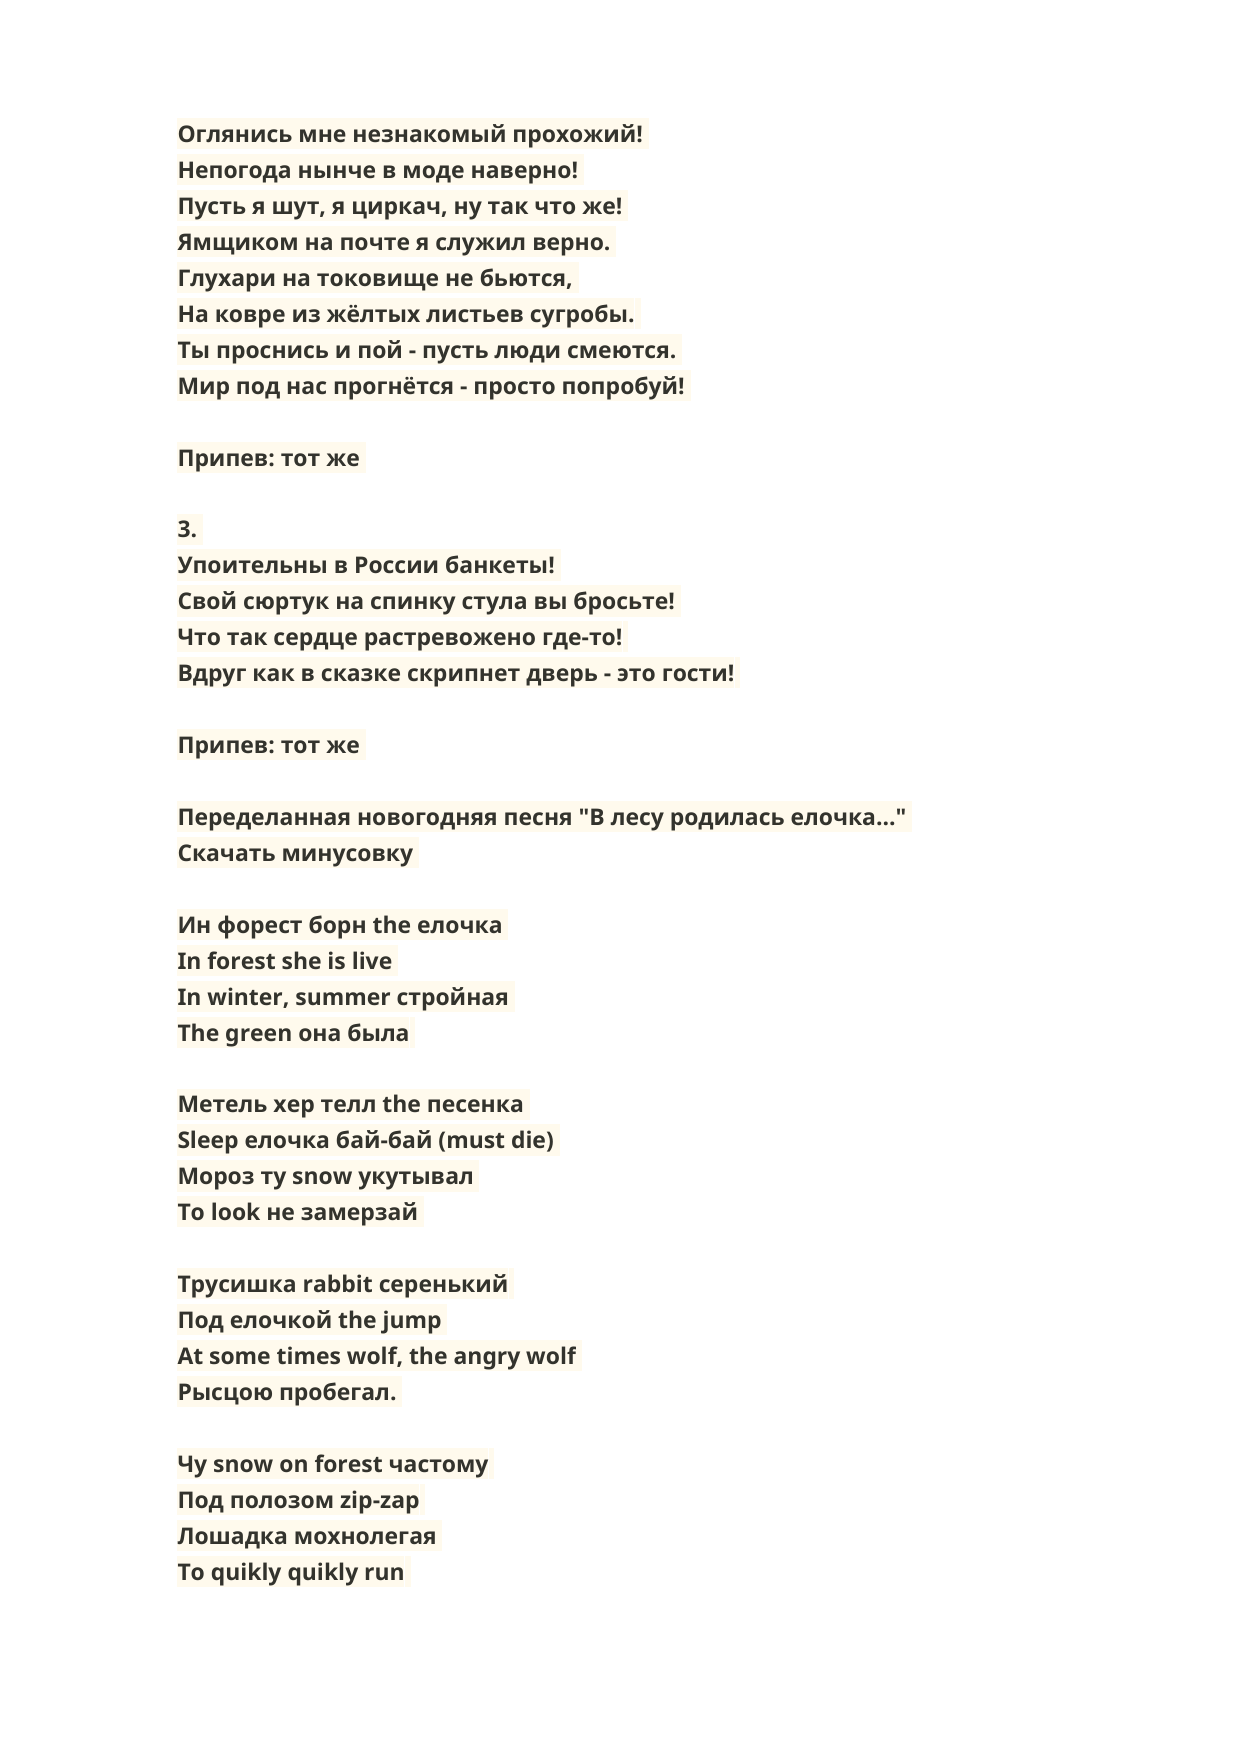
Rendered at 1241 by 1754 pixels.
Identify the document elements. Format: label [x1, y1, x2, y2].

text [177, 118, 1152, 1623]
